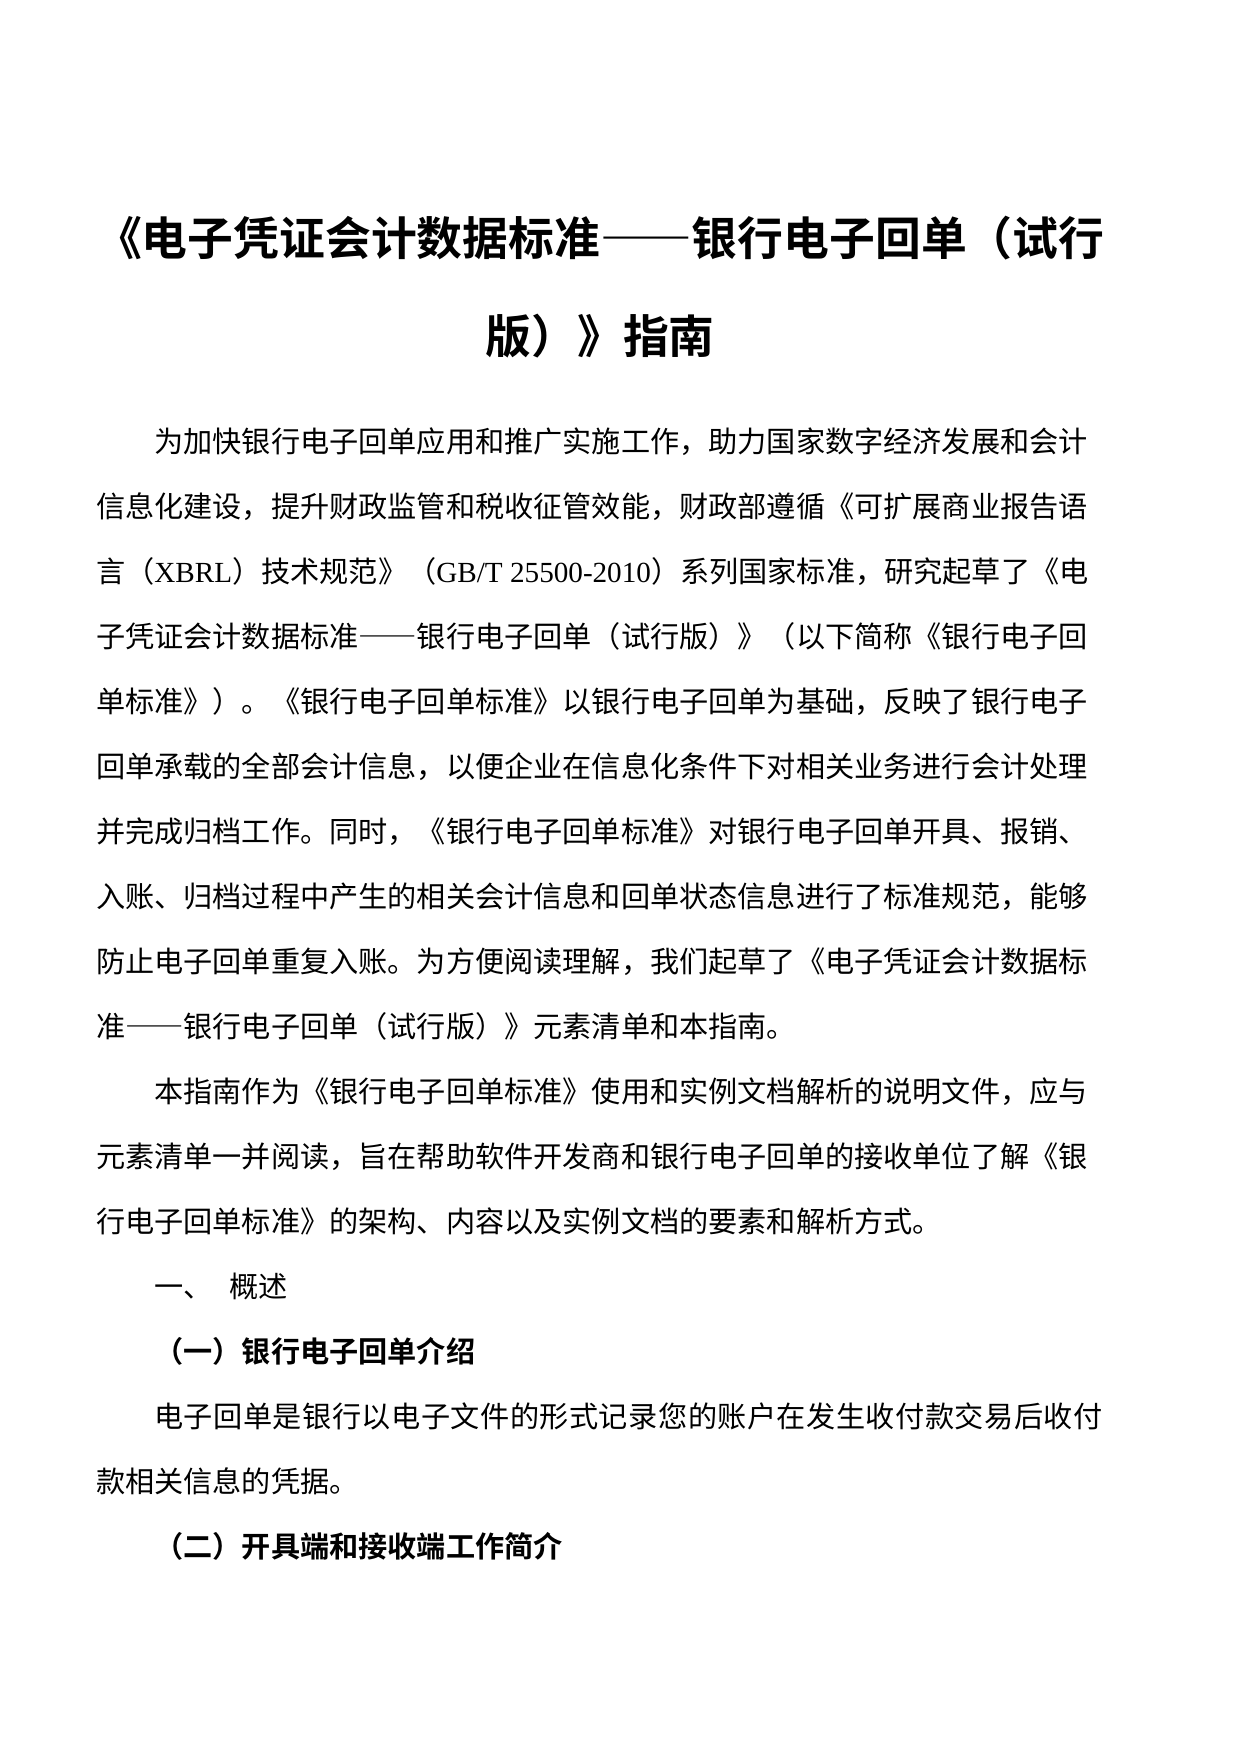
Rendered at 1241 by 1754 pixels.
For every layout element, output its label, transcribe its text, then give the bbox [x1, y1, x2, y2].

list 概述 [154, 1252, 1104, 1317]
text 电子回单是银行以电子文件的形式记录您的账户在发生收付款交易后收付款相关信息的凭据。 [96, 1382, 1104, 1512]
text 为加快银行电子回单应用和推广实施工作，助力国家数字经济发展和会计信息化建设，提升财政监管和税收征管效能，财政部遵循《可扩展商业报告语言（XBRL）技术规范》（GB/T 25500-2010）系列国家标准，研究起草了《电子凭证会计数据标准——银行电子回单（试行版）》（以下简称《银行电子回单标准》）。《银行电子回单标准》以银行电子回单为基础，反映了银行电子回单承载的全部会计信息，以便企业在信息化条件下对相关业务进行会计处理并完成归档工作。同时，《银行电子回单标准》对银行电子回单开具、报销、入账、归档过程中产生的相关会计信息和回单状态信息进行了标准规范，能够防止电子回单重复入账。为方便阅读理解，我们起草了《电子凭证会计数据标准——银行电子回单（试行版）》元素清单和本指南。 [96, 407, 1104, 1057]
list 银行电子回单介绍 [96, 1317, 1104, 1382]
text 《电子凭证会计数据标准——银行电子回单（试行版）》指南 [96, 187, 1104, 382]
list 开具端和接收端工作简介 [96, 1512, 1104, 1577]
text 本指南作为《银行电子回单标准》使用和实例文档解析的说明文件，应与元素清单一并阅读，旨在帮助软件开发商和银行电子回单的接收单位了解《银行电子回单标准》的架构、内容以及实例文档的要素和解析方式。 [96, 1057, 1104, 1252]
